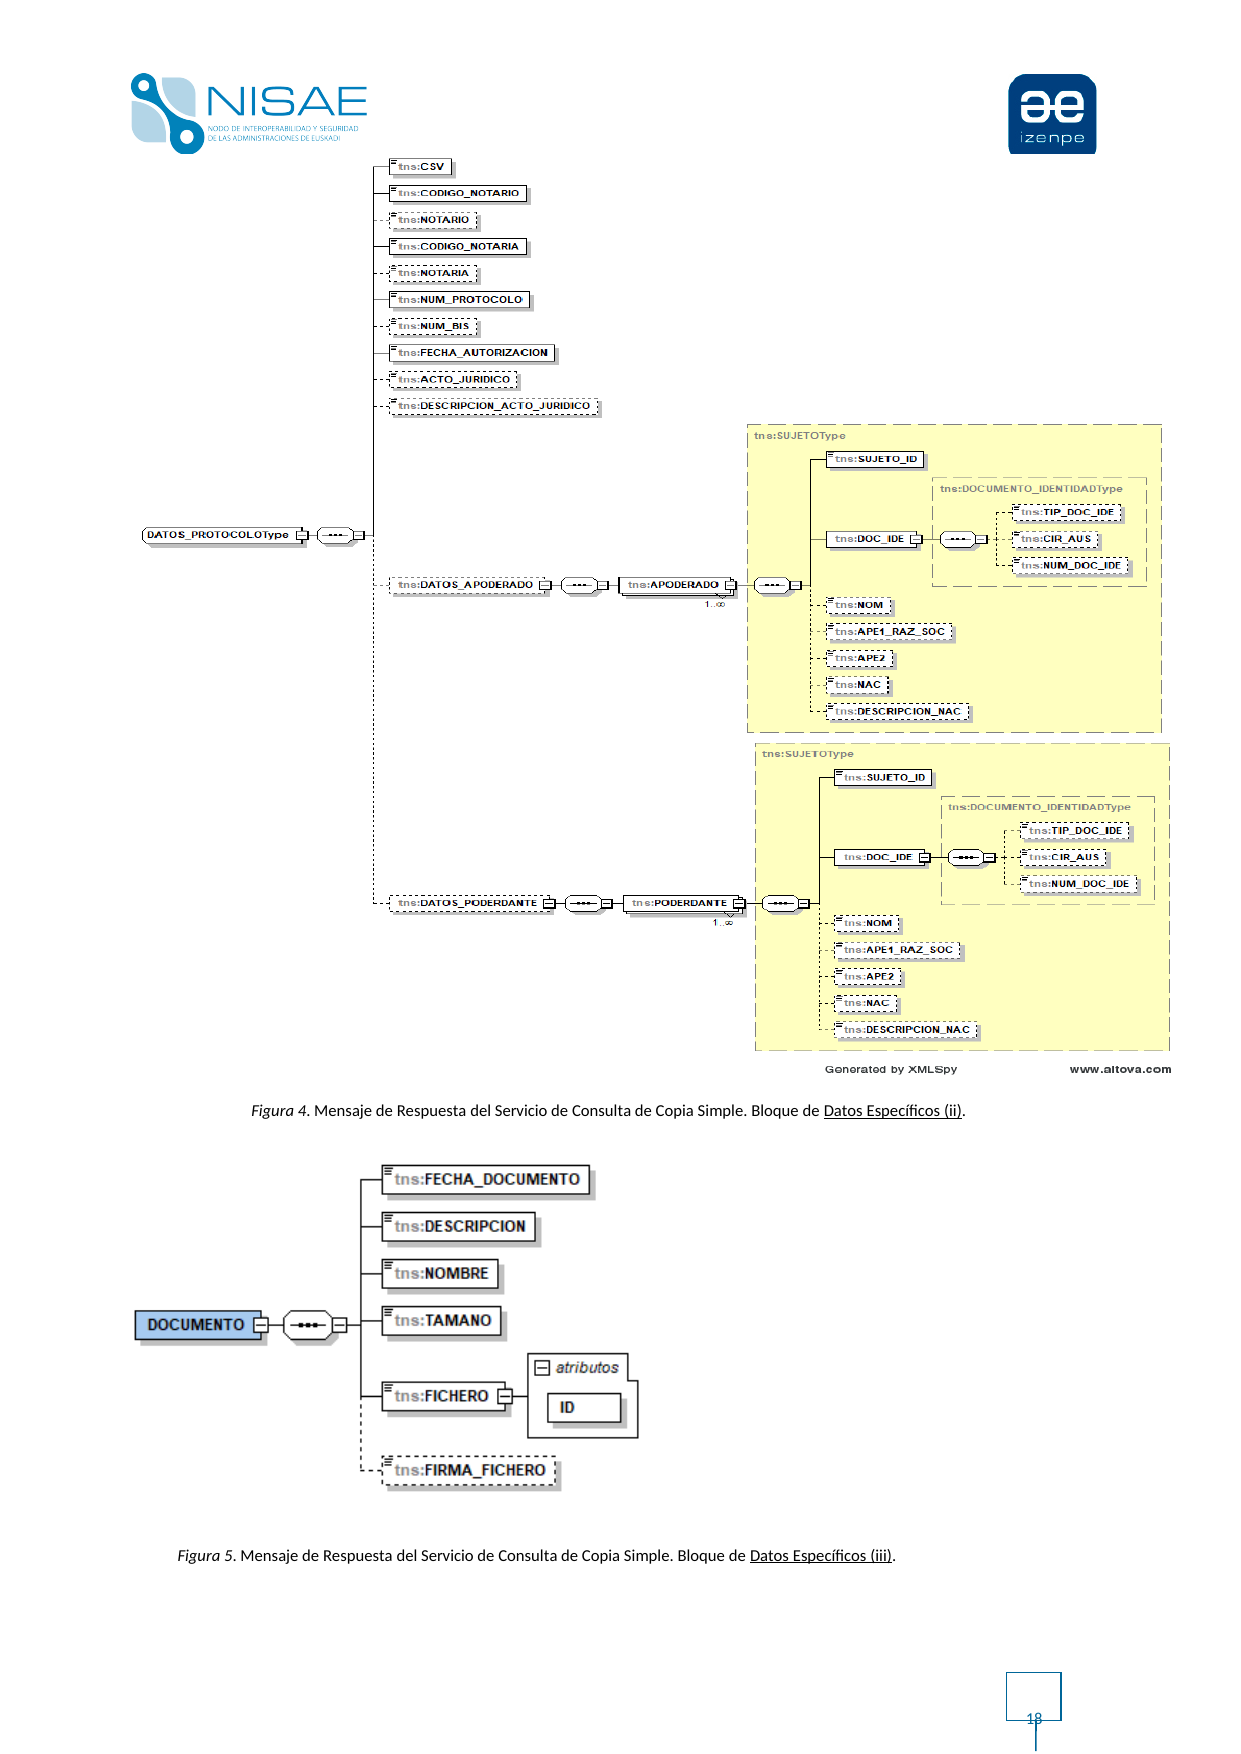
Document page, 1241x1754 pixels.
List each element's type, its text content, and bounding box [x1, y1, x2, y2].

picture [139, 81, 148, 90]
picture [181, 131, 193, 143]
picture [132, 1145, 663, 1520]
text Figura 4. Mensaje de Respuesta del Servicio de Consulta de Copia Simple. Bloque de Datos Específicos (ii). [133, 1100, 1093, 1120]
text Figura 5. Mensaje de Respuesta del Servicio de Consulta de Copia Simple. Bloque de Datos Específicos (iii). [133, 1545, 1093, 1565]
picture [118, 73, 1180, 1075]
